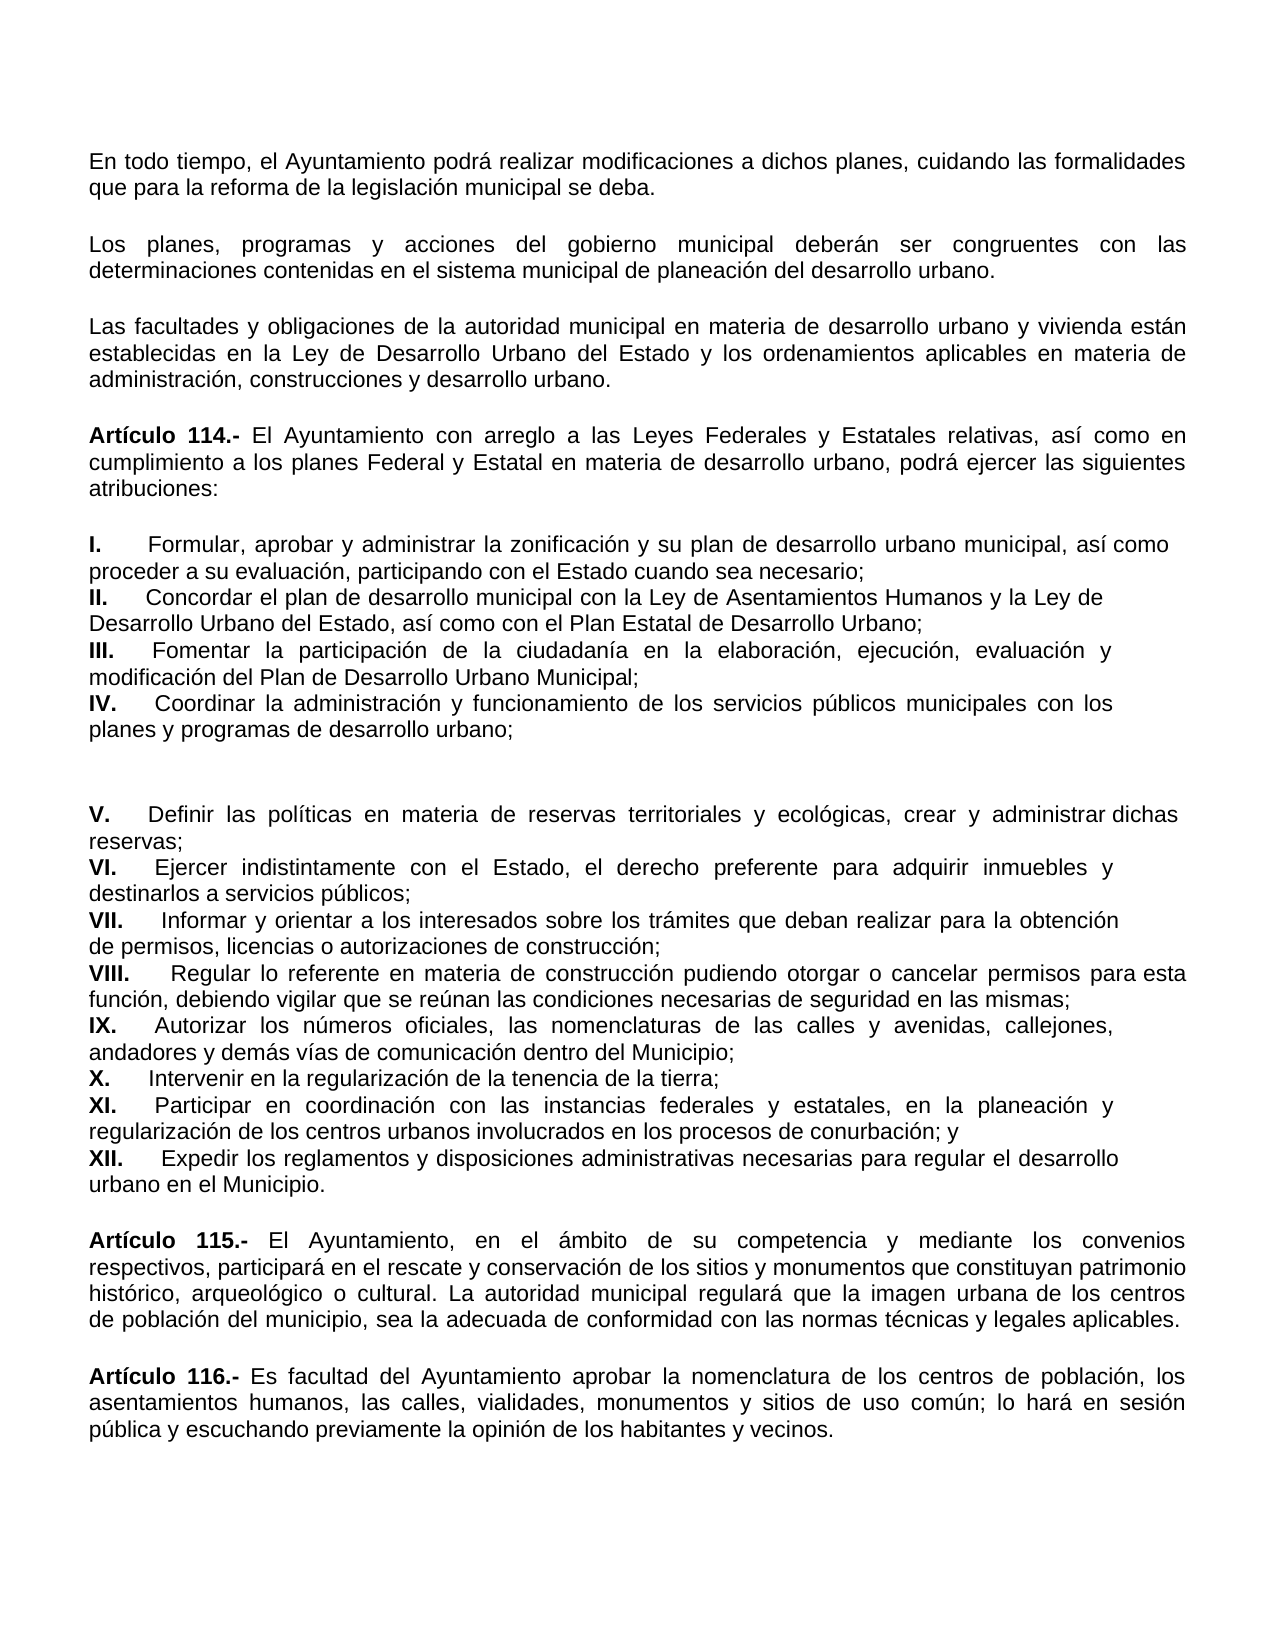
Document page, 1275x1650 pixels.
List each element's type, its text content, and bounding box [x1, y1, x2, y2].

text urbano en el Municipio. [89, 1171, 1186, 1197]
text Desarrollo Urbano del Estado, así como con el Plan Estatal de Desarrollo Urbano; [89, 610, 1186, 637]
text X. Intervenir en la regularización de la tenencia de la tierra; [89, 1065, 1186, 1092]
text IX. Autorizar los números oficiales, las nomenclaturas de las calles y avenidas, callejones, andadores y demás vías de comunicación dentro del Municipio; [89, 1012, 1186, 1065]
text VIII. Regular lo referente en materia de construcción pudiendo otorgar o cancelar permisos para esta función, debiendo vigilar que se reúnan las condiciones necesarias de seguridad en las mismas; [89, 959, 1186, 1012]
text VII. Informar y orientar a los interesados sobre los trámites que deban realizar para la obtención [89, 907, 1186, 933]
text III. Fomentar la participación de la ciudadanía en la elaboración, ejecución, evaluación y modificación del Plan de Desarrollo Urbano Municipal; [89, 637, 1186, 690]
text V. Definir las políticas en materia de reservas territoriales y ecológicas, crear y administrar dichas reservas; [89, 801, 1186, 854]
text Artículo 114.- El Ayuntamiento con arreglo a las Leyes Federales y Estatales relativas, así como en cumplimiento a los planes Federal y Estatal en materia de desarrollo urbano, podrá ejercer las siguientes atribuciones: [89, 422, 1186, 501]
text de permisos, licencias o autorizaciones de construcción; [89, 933, 1186, 959]
text VI. Ejercer indistintamente con el Estado, el derecho preferente para adquirir inmuebles y destinarlos a servicios públicos; [89, 854, 1186, 907]
text XII. Expedir los reglamentos y disposiciones administrativas necesarias para regular el desarrollo [89, 1144, 1186, 1171]
text IV. Coordinar la administración y funcionamiento de los servicios públicos municipales con los planes y programas de desarrollo urbano; [89, 690, 1186, 742]
text XI. Participar en coordinación con las instancias federales y estatales, en la planeación y regularización de los centros urbanos involucrados en los procesos de conurbación; y [89, 1092, 1186, 1144]
text I. Formular, aprobar y administrar la zonificación y su plan de desarrollo urbano municipal, así como proceder a su evaluación, participando con el Estado cuando sea necesario; [89, 531, 1186, 584]
text Las facultades y obligaciones de la autoridad municipal en materia de desarrollo urbano y vivienda están establecidas en la Ley de Desarrollo Urbano del Estado y los ordenamientos aplicables en materia de administración, construcciones y desarrollo urbano. [89, 313, 1186, 392]
text Artículo 115.- El Ayuntamiento, en el ámbito de su competencia y mediante los convenios respectivos, participará en el rescate y conservación de los sitios y monumentos que constituyan patrimonio histórico, arqueológico o cultural. La autoridad municipal regulará que la imagen urbana de los centros de población del municipio, sea la adecuada de conformidad con las normas técnicas y legales aplicables. [89, 1227, 1186, 1333]
text II. Concordar el plan de desarrollo municipal con la Ley de Asentamientos Humanos y la Ley de [89, 584, 1186, 610]
text Artículo 116.- Es facultad del Ayuntamiento aprobar la nomenclatura de los centros de población, los asentamientos humanos, las calles, vialidades, monumentos y sitios de uso común; lo hará en sesión pública y escuchando previamente la opinión de los habitantes y vecinos. [89, 1363, 1186, 1442]
text Los planes, programas y acciones del gobierno municipal deberán ser congruentes con las determinaciones contenidas en el sistema municipal de planeación del desarrollo urbano. [89, 231, 1186, 283]
text En todo tiempo, el Ayuntamiento podrá realizar modificaciones a dichos planes, cuidando las formalidades que para la reforma de la legislación municipal se deba. [89, 148, 1186, 200]
